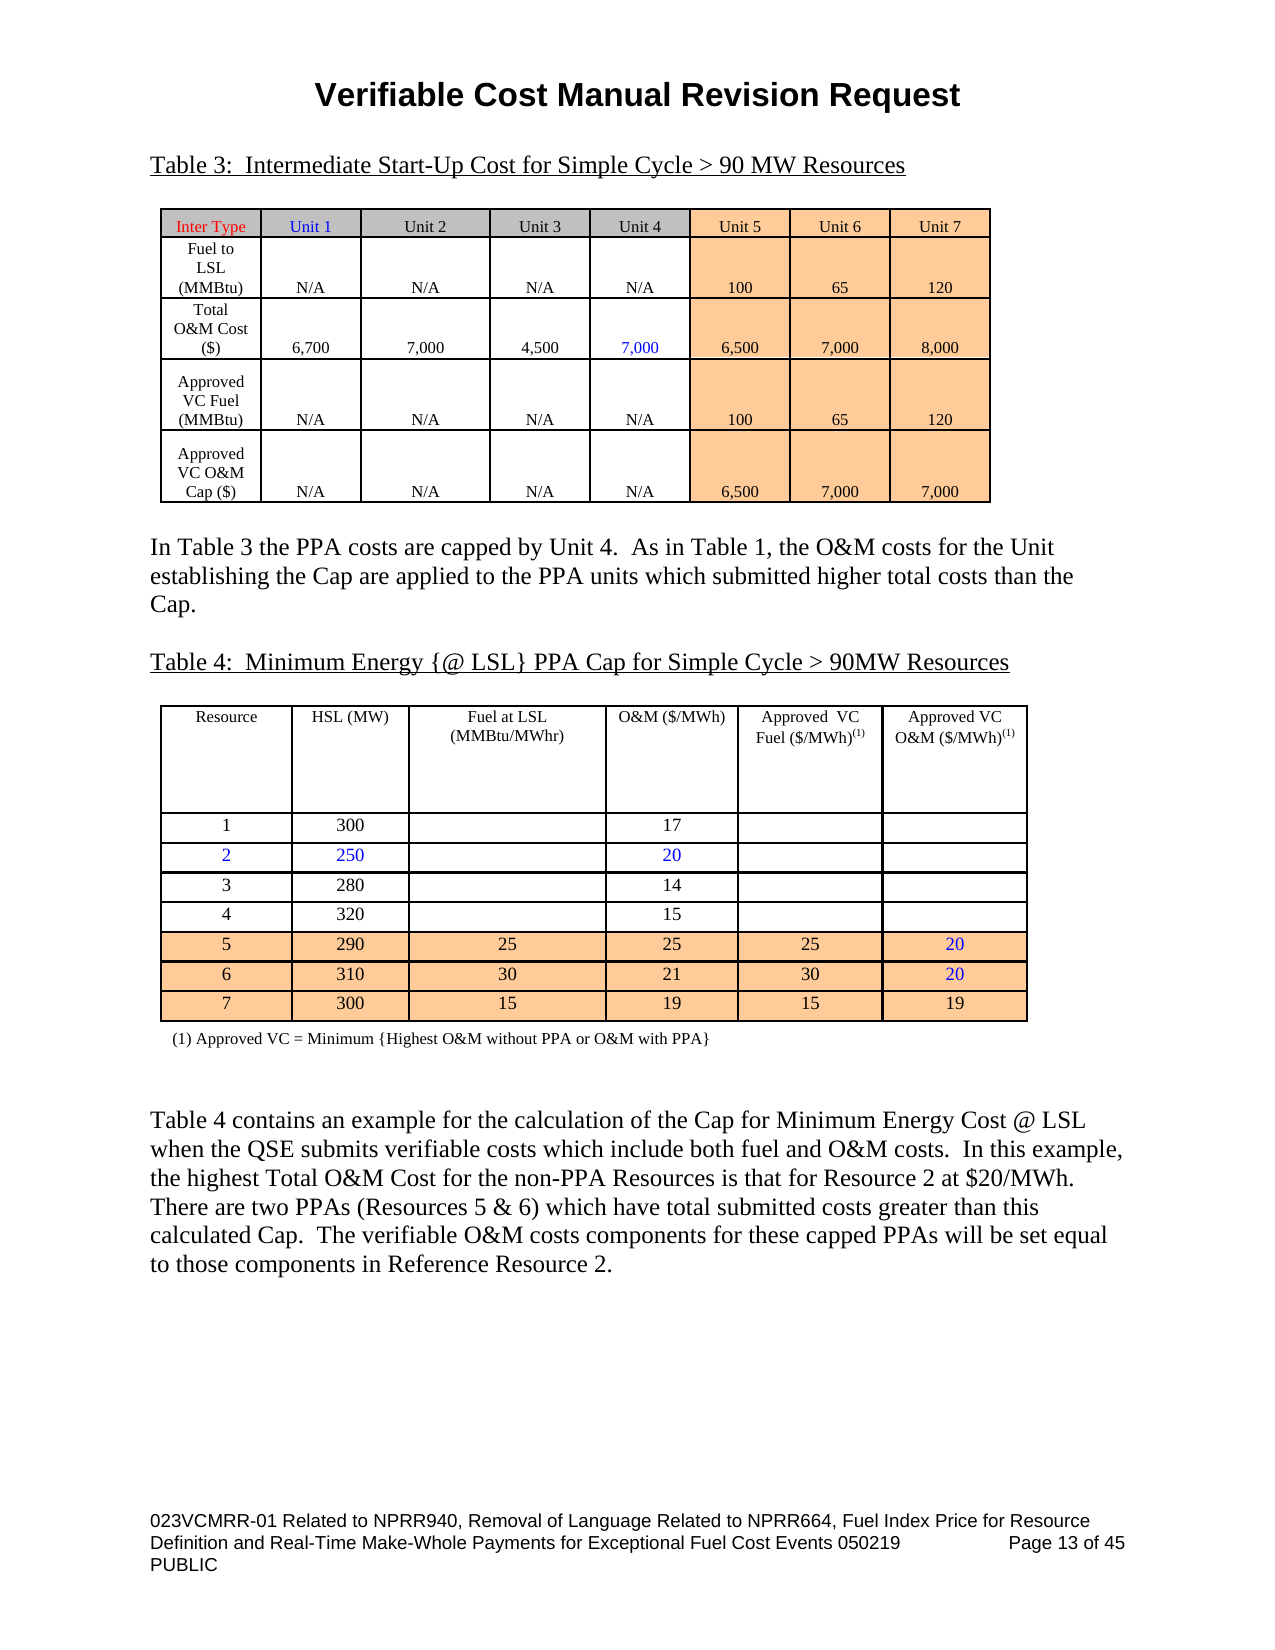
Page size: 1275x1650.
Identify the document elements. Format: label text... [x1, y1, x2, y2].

table_cell 120 [891, 360, 989, 429]
table_cell 7 [162, 992, 291, 1020]
table_cell 7,000 [891, 431, 989, 501]
table_header Resource [162, 707, 291, 812]
table_header Unit 2 [362, 210, 489, 236]
table_header HSL (MW) [293, 707, 408, 812]
table_cell [884, 844, 1026, 871]
table_cell 8,000 [891, 299, 989, 357]
table_cell 19 [607, 992, 737, 1020]
table_cell N/A [262, 431, 360, 501]
table_cell N/A [362, 360, 489, 429]
table_cell 7,000 [591, 299, 689, 357]
table_cell Total O&M Cost ($) [162, 299, 260, 357]
table_cell [410, 903, 605, 931]
table_cell 250 [293, 844, 408, 871]
table_cell 19 [884, 992, 1026, 1020]
table_cell 120 [891, 238, 989, 297]
table_header Inter Type [162, 210, 260, 236]
table_cell 7,000 [362, 299, 489, 357]
table_cell 100 [691, 238, 789, 297]
text In Table 3 the PPA costs are capped by Unit 4. As in Table 1, the O&M costs for the Unit establishing the Cap are applied to the PPA units which submitted higher total costs than the Cap. [150, 532, 1125, 618]
table_cell 100 [691, 360, 789, 429]
table_cell N/A [262, 238, 360, 297]
table_cell N/A [491, 238, 589, 297]
table_cell 15 [607, 903, 737, 931]
table_cell 21 [607, 963, 737, 990]
table_cell 290 [293, 933, 408, 960]
table_cell 5 [162, 933, 291, 960]
table_cell 25 [410, 933, 605, 960]
text Table 4: Minimum Energy {@ LSL} PPA Cap for Simple Cycle > 90MW Resources [150, 647, 1125, 676]
table_cell 4 [162, 903, 291, 931]
table_cell [884, 814, 1026, 842]
table_header Unit 7 [891, 210, 989, 236]
table_cell Fuel to LSL (MMBtu) [162, 238, 260, 297]
table_cell 65 [791, 238, 889, 297]
table_cell 6,500 [691, 299, 789, 357]
table_cell [884, 903, 1026, 931]
table_header Fuel at LSL (MMBtu/MWhr) [410, 707, 605, 812]
table_cell 15 [739, 992, 881, 1020]
table_header Approved VC O&M ($/MWh)(1) [884, 707, 1026, 812]
table_cell N/A [362, 238, 489, 297]
table_cell 20 [884, 963, 1026, 990]
table_header Approved VC Fuel ($/MWh)(1) [739, 707, 881, 812]
table_cell 6,500 [691, 431, 789, 501]
table_cell 25 [739, 933, 881, 960]
table_cell 280 [293, 874, 408, 901]
table_cell Approved VC Fuel (MMBtu) [162, 360, 260, 429]
table_cell N/A [362, 431, 489, 501]
table_cell Approved VC O&M Cap ($) [162, 431, 260, 501]
table_cell 7,000 [791, 299, 889, 357]
table_cell [410, 844, 605, 871]
table_cell N/A [491, 360, 589, 429]
table_cell N/A [491, 431, 589, 501]
table_cell 300 [293, 814, 408, 842]
text Table 4 contains an example for the calculation of the Cap for Minimum Energy Cost @ LSL when the QSE submits verifiable costs which include both fuel and O&M costs. In this example, the highest Total O&M Cost for the non-PPA Resources is that for Resource 2 at $20/MWh. There are two PPAs (Resources 5 & 6) which have total submitted costs greater than this calculated Cap. The verifiable O&M costs components for these capped PPAs will be set equal to those components in Reference Resource 2. [150, 1105, 1125, 1278]
table_cell N/A [262, 360, 360, 429]
table_cell 30 [739, 963, 881, 990]
table_cell 14 [607, 874, 737, 901]
table_cell 320 [293, 903, 408, 931]
table_cell (1) Approved VC = Minimum {Highest O&M without PPA or O&M with PPA} [161, 1022, 1027, 1048]
table_cell [739, 903, 881, 931]
table_cell [739, 844, 881, 871]
table_cell 17 [607, 814, 737, 842]
table_cell N/A [591, 238, 689, 297]
table_header O&M ($/MWh) [607, 707, 737, 812]
table_cell 20 [884, 933, 1026, 960]
table_header Unit 1 [262, 210, 360, 236]
table_cell 30 [410, 963, 605, 990]
table_cell 25 [607, 933, 737, 960]
table_cell [410, 874, 605, 901]
table_cell 20 [607, 844, 737, 871]
table_cell [884, 874, 1026, 901]
table_header Unit 3 [491, 210, 589, 236]
table_header Unit 4 [591, 210, 689, 236]
text Table 3: Intermediate Start-Up Cost for Simple Cycle > 90 MW Resources [150, 150, 1125, 179]
table_cell 310 [293, 963, 408, 990]
table_cell 6 [162, 963, 291, 990]
table_cell 3 [162, 874, 291, 901]
table_cell N/A [591, 431, 689, 501]
table_cell N/A [591, 360, 689, 429]
table_cell 1 [162, 814, 291, 842]
table_cell 15 [410, 992, 605, 1020]
table_cell 4,500 [491, 299, 589, 357]
table_cell 7,000 [791, 431, 889, 501]
table_cell 65 [791, 360, 889, 429]
table_cell [739, 874, 881, 901]
table_cell [739, 814, 881, 842]
table_cell [410, 814, 605, 842]
table_header Unit 5 [691, 210, 789, 236]
table_cell 2 [162, 844, 291, 871]
table_header Unit 6 [791, 210, 889, 236]
table_cell 6,700 [262, 299, 360, 357]
table_cell 300 [293, 992, 408, 1020]
